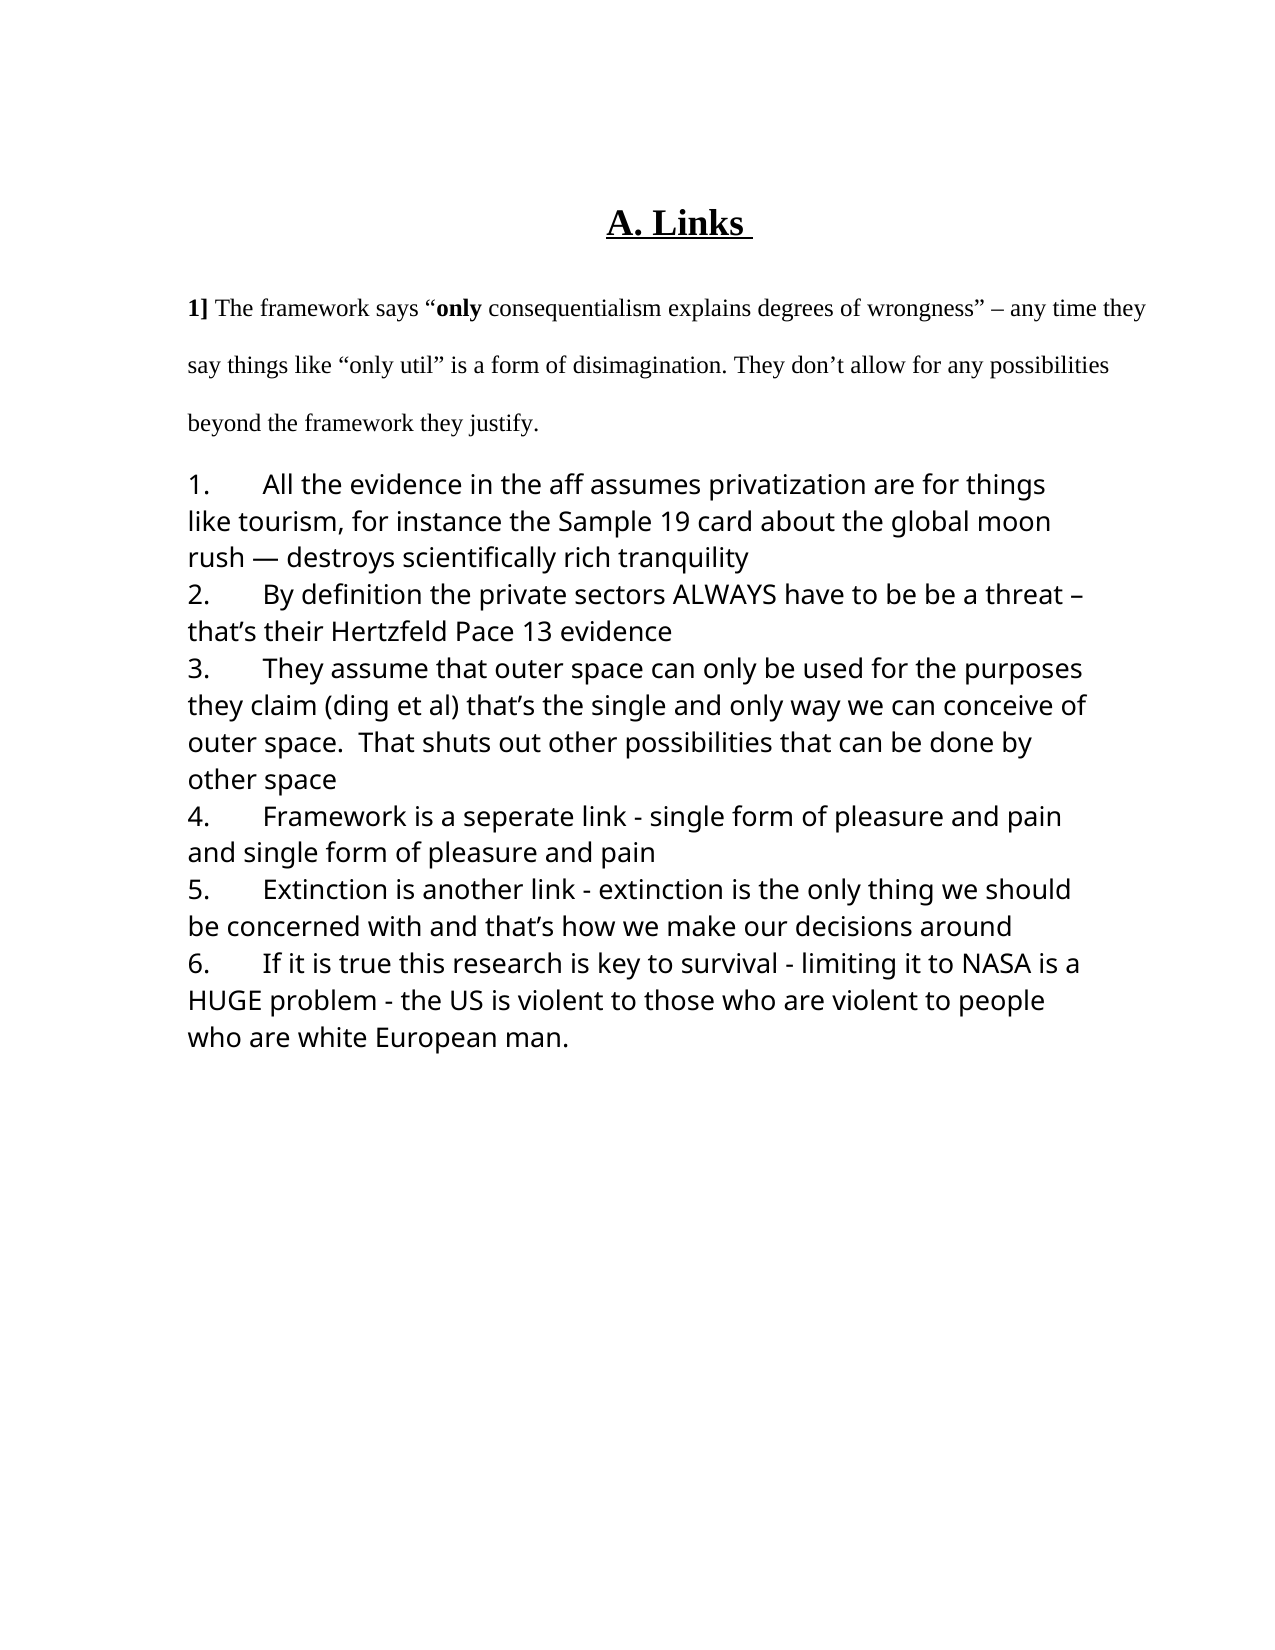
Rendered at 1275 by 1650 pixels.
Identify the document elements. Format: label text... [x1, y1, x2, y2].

list Extinction is another link - extinction is the only thing we should be concerned with and that’s how we make our decisions around [187, 871, 1087, 944]
list They assume that outer space can only be used for the purposes they claim (ding et al) that’s the single and only way we can conceive of outer space. That shuts out other possibilities that can be done by other space [187, 649, 1087, 797]
list All the evidence in the aff assumes privatization are for things like tourism, for instance the Sample 19 card about the global moon rush — destroys scientifically rich tranquility [187, 465, 1087, 576]
list If it is true this research is key to survival - limiting it to NASA is a HUGE problem - the US is violent to those who are violent to people who are white European man. [187, 944, 1087, 1055]
list Framework is a seperate link - single form of pleasure and pain and single form of pleasure and pain [187, 797, 1087, 871]
list By definition the private sectors ALWAYS have to be be a threat – that’s their Hertzfeld Pace 13 evidence [187, 576, 1087, 649]
subtitle 1] The framework says “only consequentialism explains degrees of wrongness” – any time they say things like “only util” is a form of disimagination. They don’t allow for any possibilities beyond the framework they justify. [187, 293, 1162, 436]
subtitle A. Links [187, 200, 1162, 243]
